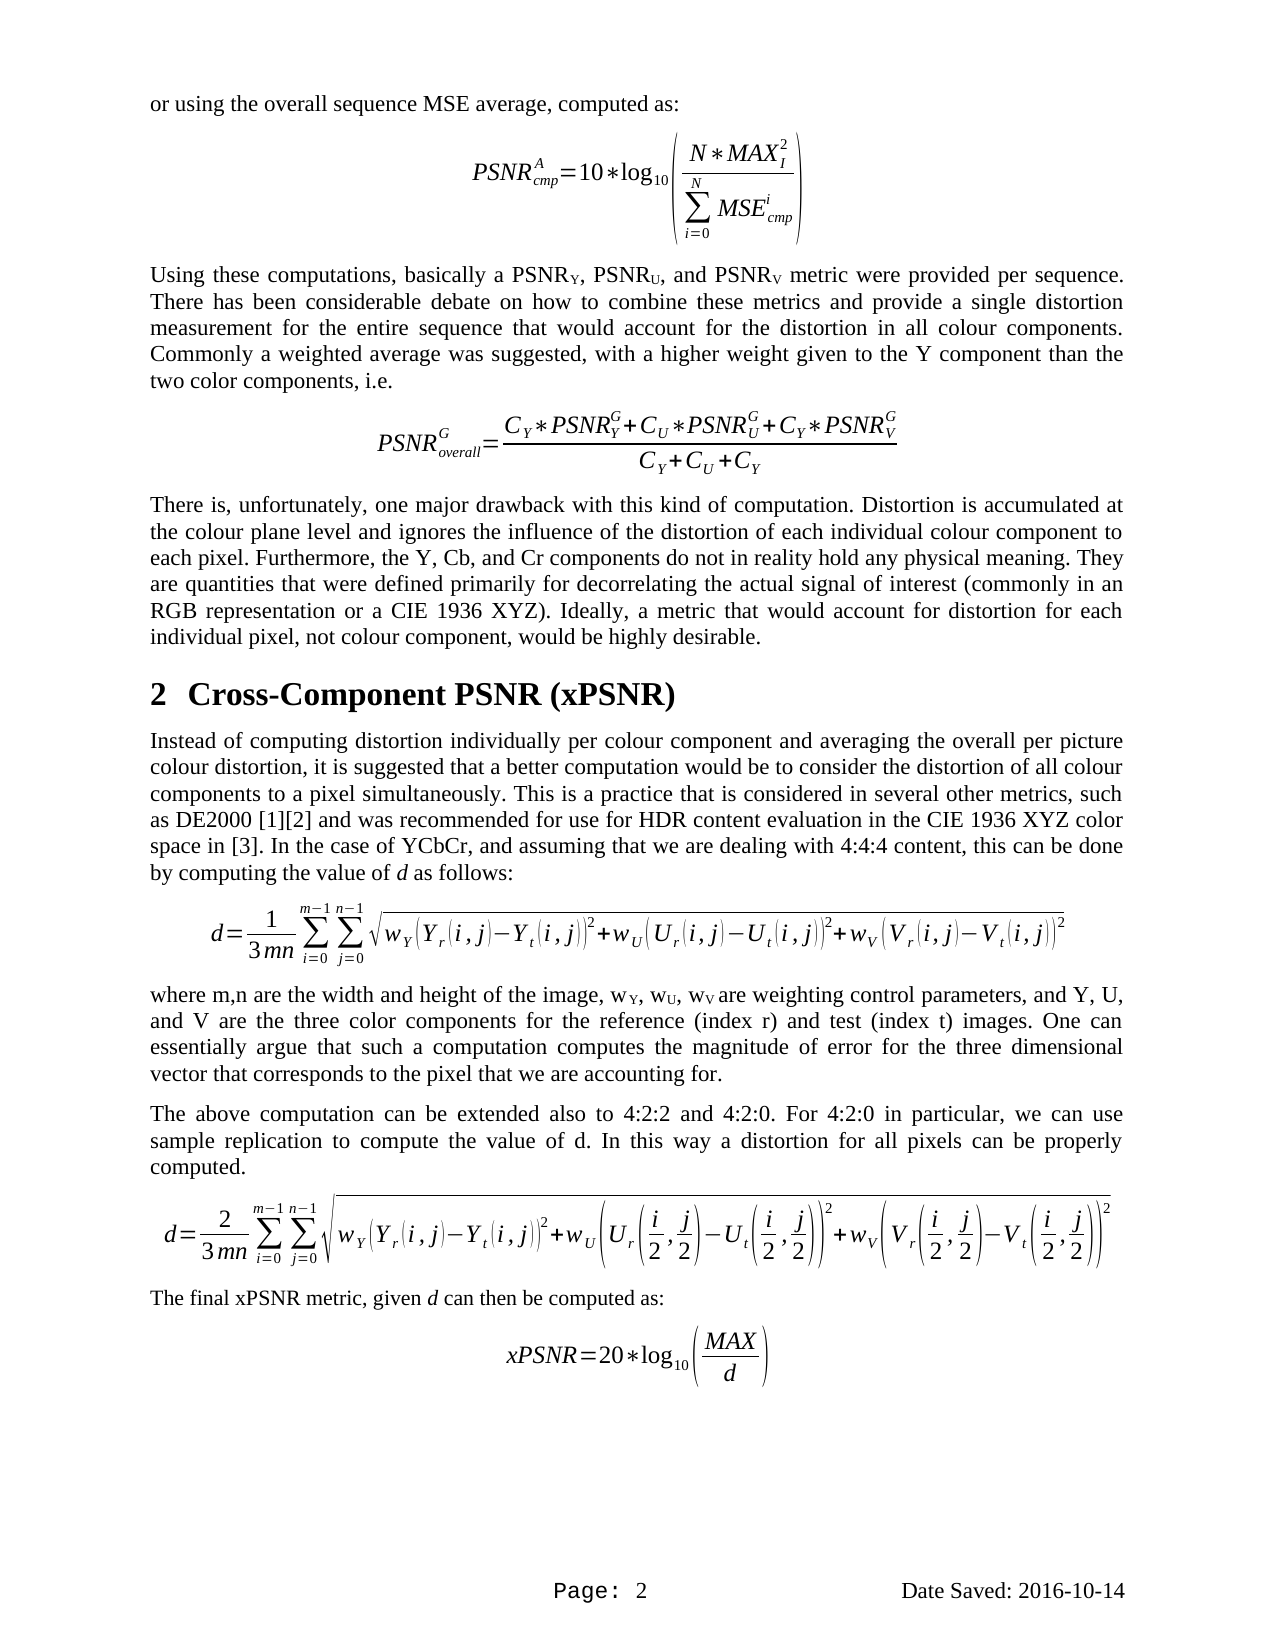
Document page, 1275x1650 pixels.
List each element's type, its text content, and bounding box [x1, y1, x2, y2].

text or using the overall sequence MSE average, computed as: [150, 90, 1125, 116]
subtitle Cross-Component PSNR (xPSNR) [150, 674, 1125, 713]
text Using these computations, basically a PSNRY, PSNRU, and PSNRV metric were provided per sequence. There has been considerable debate on how to combine these metrics and provide a single distortion measurement for the entire sequence that would account for the distortion in all colour components. Commonly a weighted average was suggested, with a higher weight given to the Y component than the two color components, i.e. [150, 261, 1125, 393]
text where m,n are the width and height of the image, wY, wU, wV are weighting control parameters, and Y, U, and V are the three color components for the reference (index r) and test (index t) images. One can essentially argue that such a computation computes the magnitude of error for the three dimensional vector that corresponds to the pixel that we are accounting for. [150, 981, 1125, 1086]
text Instead of computing distortion individually per colour component and averaging the overall per picture colour distortion, it is suggested that a better computation would be to consider the distortion of all colour components to a pixel simultaneously. This is a practice that is considered in several other metrics, such as DE2000 [1][2] and was recommended for use for HDR content evaluation in the CIE 1936 XYZ color space in [3]. In the case of YCbCr, and assuming that we are dealing with 4:4:4 content, this can be done by computing the value of d as follows: [150, 727, 1125, 885]
text There is, unfortunately, one major drawback with this kind of computation. Distortion is accumulated at the colour plane level and ignores the influence of the distortion of each individual colour component to each pixel. Furthermore, the Y, Cb, and Cr components do not in reality hold any physical meaning. They are quantities that were defined primarily for decorrelating the actual signal of interest (commonly in an RGB representation or a CIE 1936 XYZ). Ideally, a metric that would account for distortion for each individual pixel, not colour component, would be highly desirable. [150, 491, 1125, 649]
text The above computation can be extended also to 4:2:2 and 4:2:0. For 4:2:0 in particular, we can use sample replication to compute the value of d. In this way a distortion for all pixels can be properly computed. [150, 1100, 1125, 1179]
text The final xPSNR metric, given d can then be computed as: [150, 1285, 1125, 1311]
